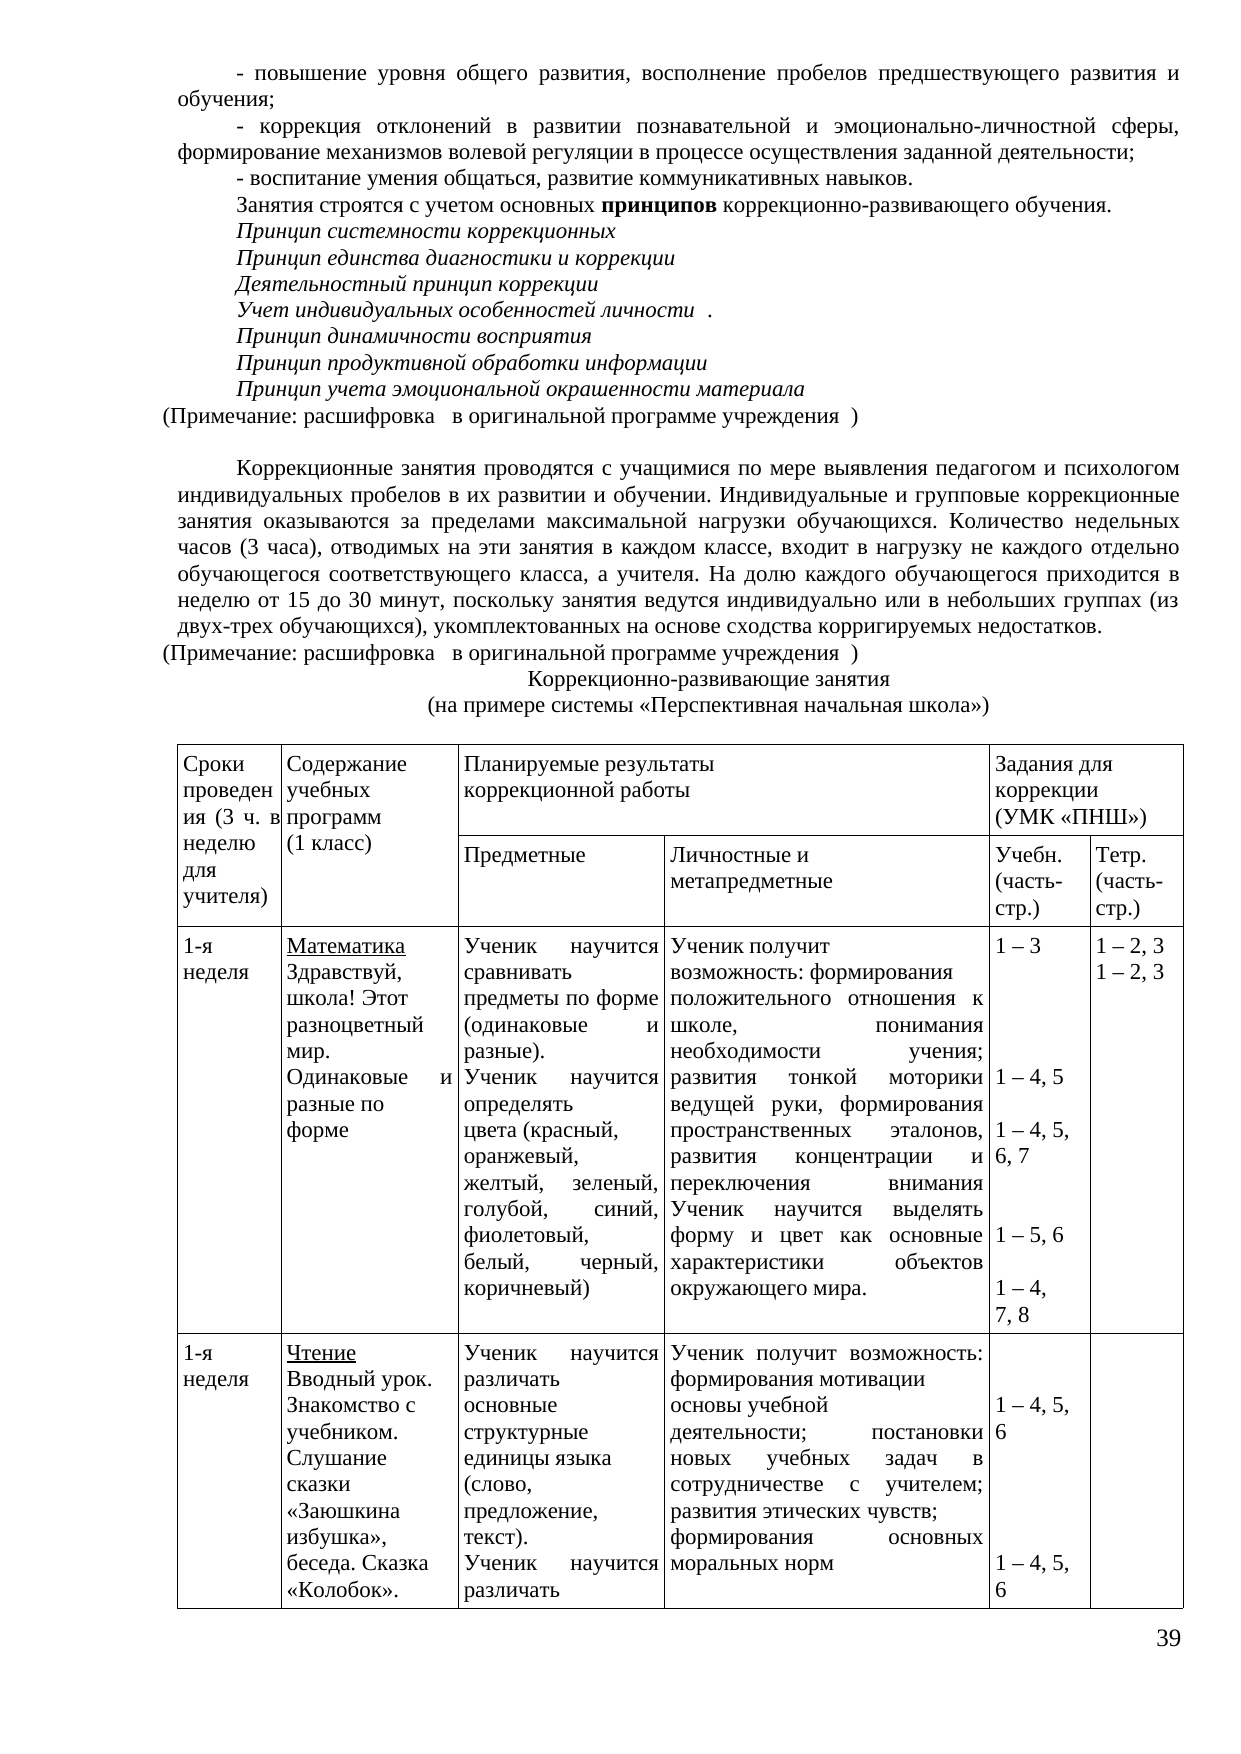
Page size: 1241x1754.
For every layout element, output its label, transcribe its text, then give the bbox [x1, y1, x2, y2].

table_header Содержание учебных программ (1 класс) [282, 745, 458, 926]
table_header Планируемые результаты коррекционной работы [459, 745, 989, 835]
text - воспитание умения общаться, развитие коммуникативных навыков. [177, 164, 1181, 191]
table_cell 1 – 2, 3 1 – 2, 3 [1091, 927, 1183, 1333]
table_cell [665, 1334, 989, 1608]
text (Примечание: расшифровка в оригинальной программе учреждения ) [162, 402, 1181, 428]
text - коррекция отклонений в развитии познавательной и эмоционально-личностной сферы, формирование механизмов волевой регуляции в процессе осуществления заданной деятельности; [177, 112, 1181, 164]
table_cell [990, 1334, 1090, 1608]
table_cell [1091, 1334, 1183, 1608]
table_cell Математика Здравствуй, школа! Этот разноцветный мир. Одинаковые и разные по форме [282, 927, 458, 1333]
text Принцип учета эмоциональной окрашенности материала [177, 375, 1181, 402]
text Учет индивидуальных особенностей личности . [177, 296, 1181, 323]
text (Примечание: расшифровка в оригинальной программе учреждения ) [162, 639, 1181, 665]
table_cell Тетр. (часть- стр.) [1091, 836, 1183, 926]
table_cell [282, 1334, 458, 1608]
table_cell Учебн. (часть- стр.) [990, 836, 1090, 926]
text Коррекционно-развивающие занятия [177, 665, 1181, 692]
text - повышение уровня общего развития, восполнение пробелов предшествующего развития и обучения; [177, 59, 1181, 112]
text Принцип продуктивной обработки информации [177, 349, 1181, 375]
text Принцип динамичности восприятия [177, 323, 1181, 349]
text (на примере системы «Перспективная начальная школа») [177, 692, 1181, 718]
table_header Задания для коррекции ﻿ (УМК «ПНШ») [990, 745, 1183, 835]
table_cell 1 – 3 1 – 4, 5 1 – 4, 5, 6, 7 1 – 5, 6 1 – 4, 7, 8 [990, 927, 1090, 1333]
text Коррекционные занятия проводятся с учащимися по мере выявления педагогом и психологом индивидуальных пробелов в их развитии и обучении. Индивидуальные и групповые коррекционные занятия оказываются за пределами максимальной нагрузки обучающихся. Количество недельных часов (3 часа), отводимых на эти занятия в каждом классе, входит в нагрузку не каждого отдельно обучающегося соответствующего класса, а учителя. На долю каждого обучающегося приходится в неделю от 15 до 30 минут, поскольку занятия ведутся индивидуально или в небольших группах (из двух-трех обучающихся), укомплектованных на основе сходства корригируемых недостатков. [177, 454, 1181, 639]
table_cell 1-я неделя [178, 927, 281, 1333]
text Занятия строятся с учетом основных принципов коррекционно-развивающего обучения. [177, 191, 1181, 217]
table_cell Ученик получит возможность: формирования положительного отношения к школе, понимания необходимости учения; развития тонкой моторики ведущей руки, формирования пространственных эталонов, развития концентрации и переключения внимания Ученик научится выделять форму и цвет как основные характеристики объектов окружающего мира. [665, 927, 989, 1333]
text Принцип единства диагностики и коррекции [177, 243, 1181, 270]
text Деятельностный принцип коррекции [177, 270, 1181, 296]
table_cell Ученик научится сравнивать предметы по форме (одинаковые и разные). Ученик научится определять цвета (красный, оранжевый, желтый, зеленый, голубой, синий, фиолетовый, белый, черный, коричневый) [459, 927, 664, 1333]
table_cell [459, 1334, 664, 1608]
text Принцип системности коррекционных [177, 217, 1181, 243]
table_cell Предметные [459, 836, 664, 926]
table_header Сроки проведения (3 ч. в неделю для учителя) [178, 745, 281, 926]
table_cell 1-я неделя [178, 1334, 281, 1608]
table_cell Личностные и метапредметные [665, 836, 989, 926]
